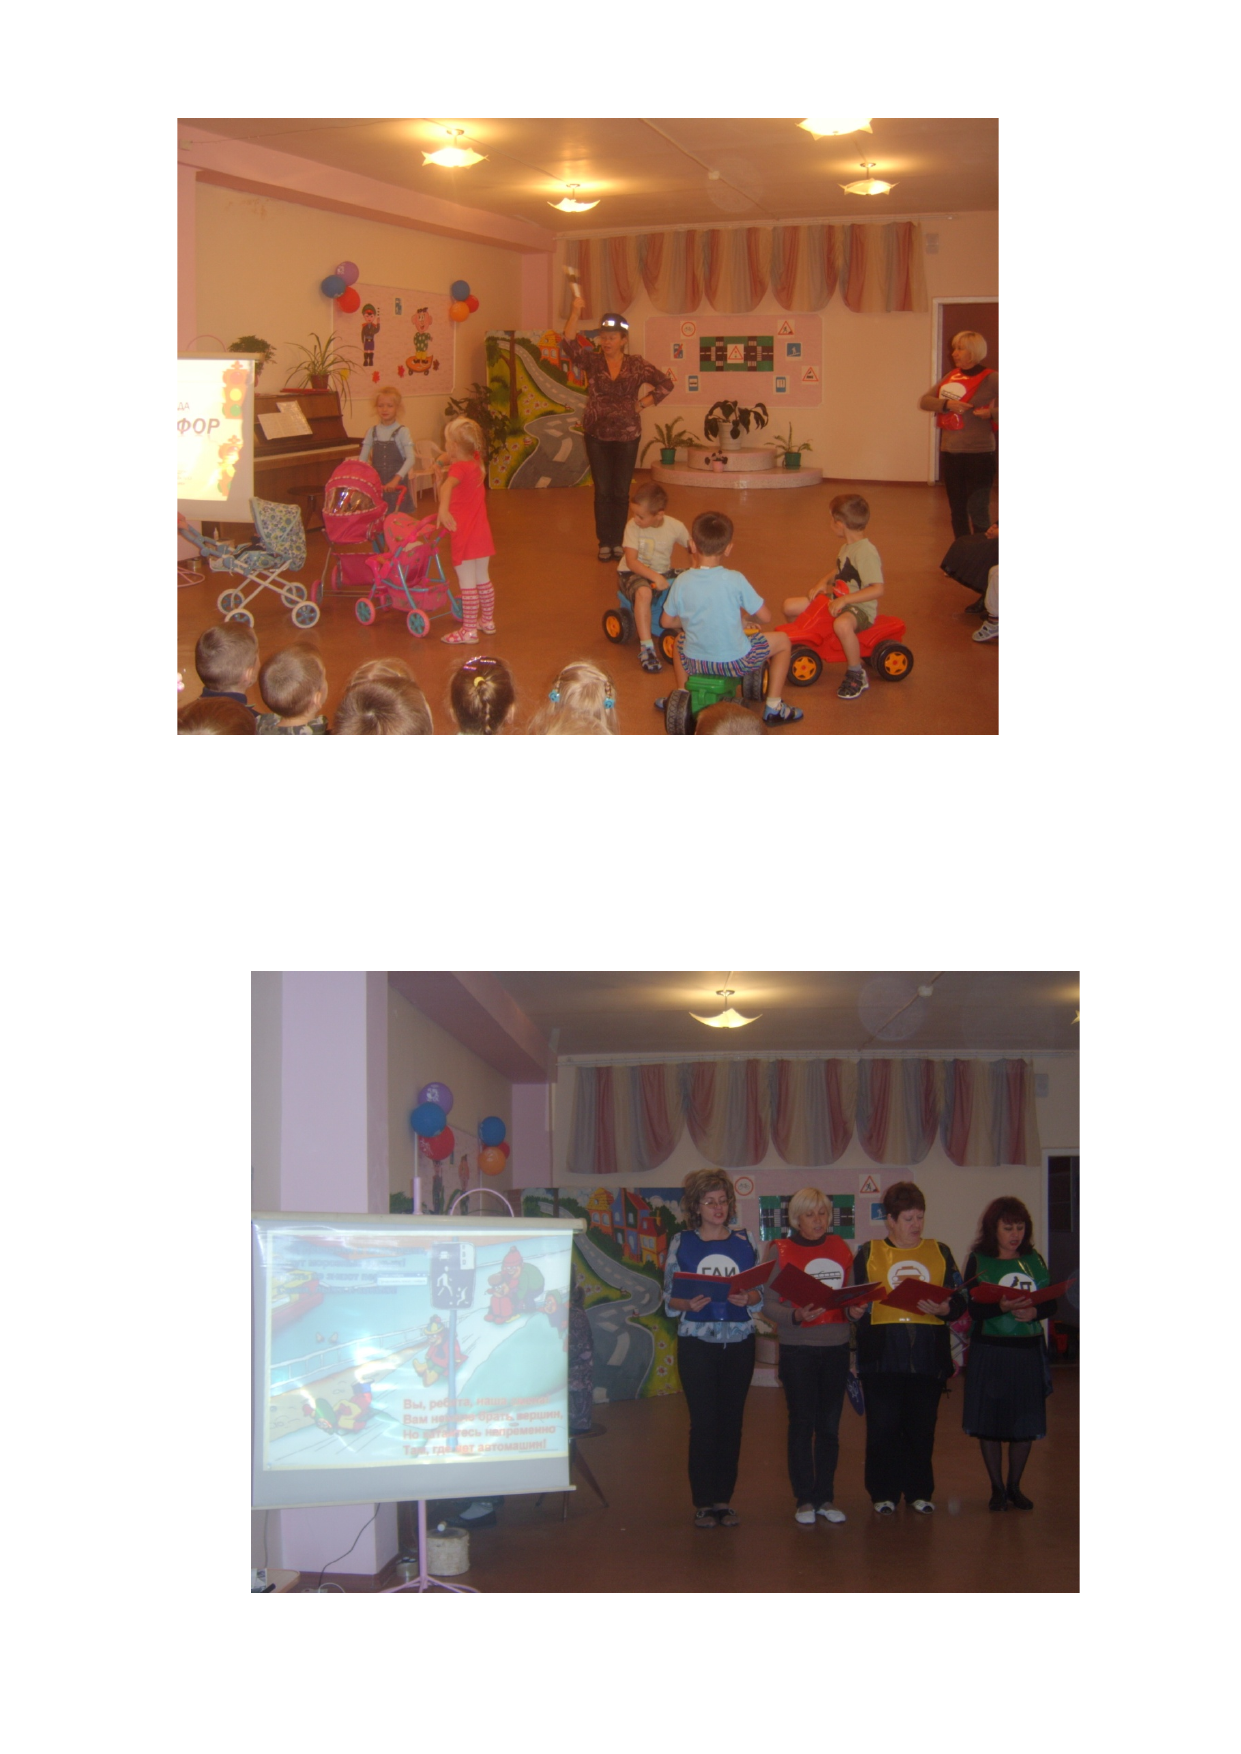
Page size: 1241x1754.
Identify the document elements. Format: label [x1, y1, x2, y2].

picture [177, 118, 999, 735]
picture [251, 971, 1080, 1593]
